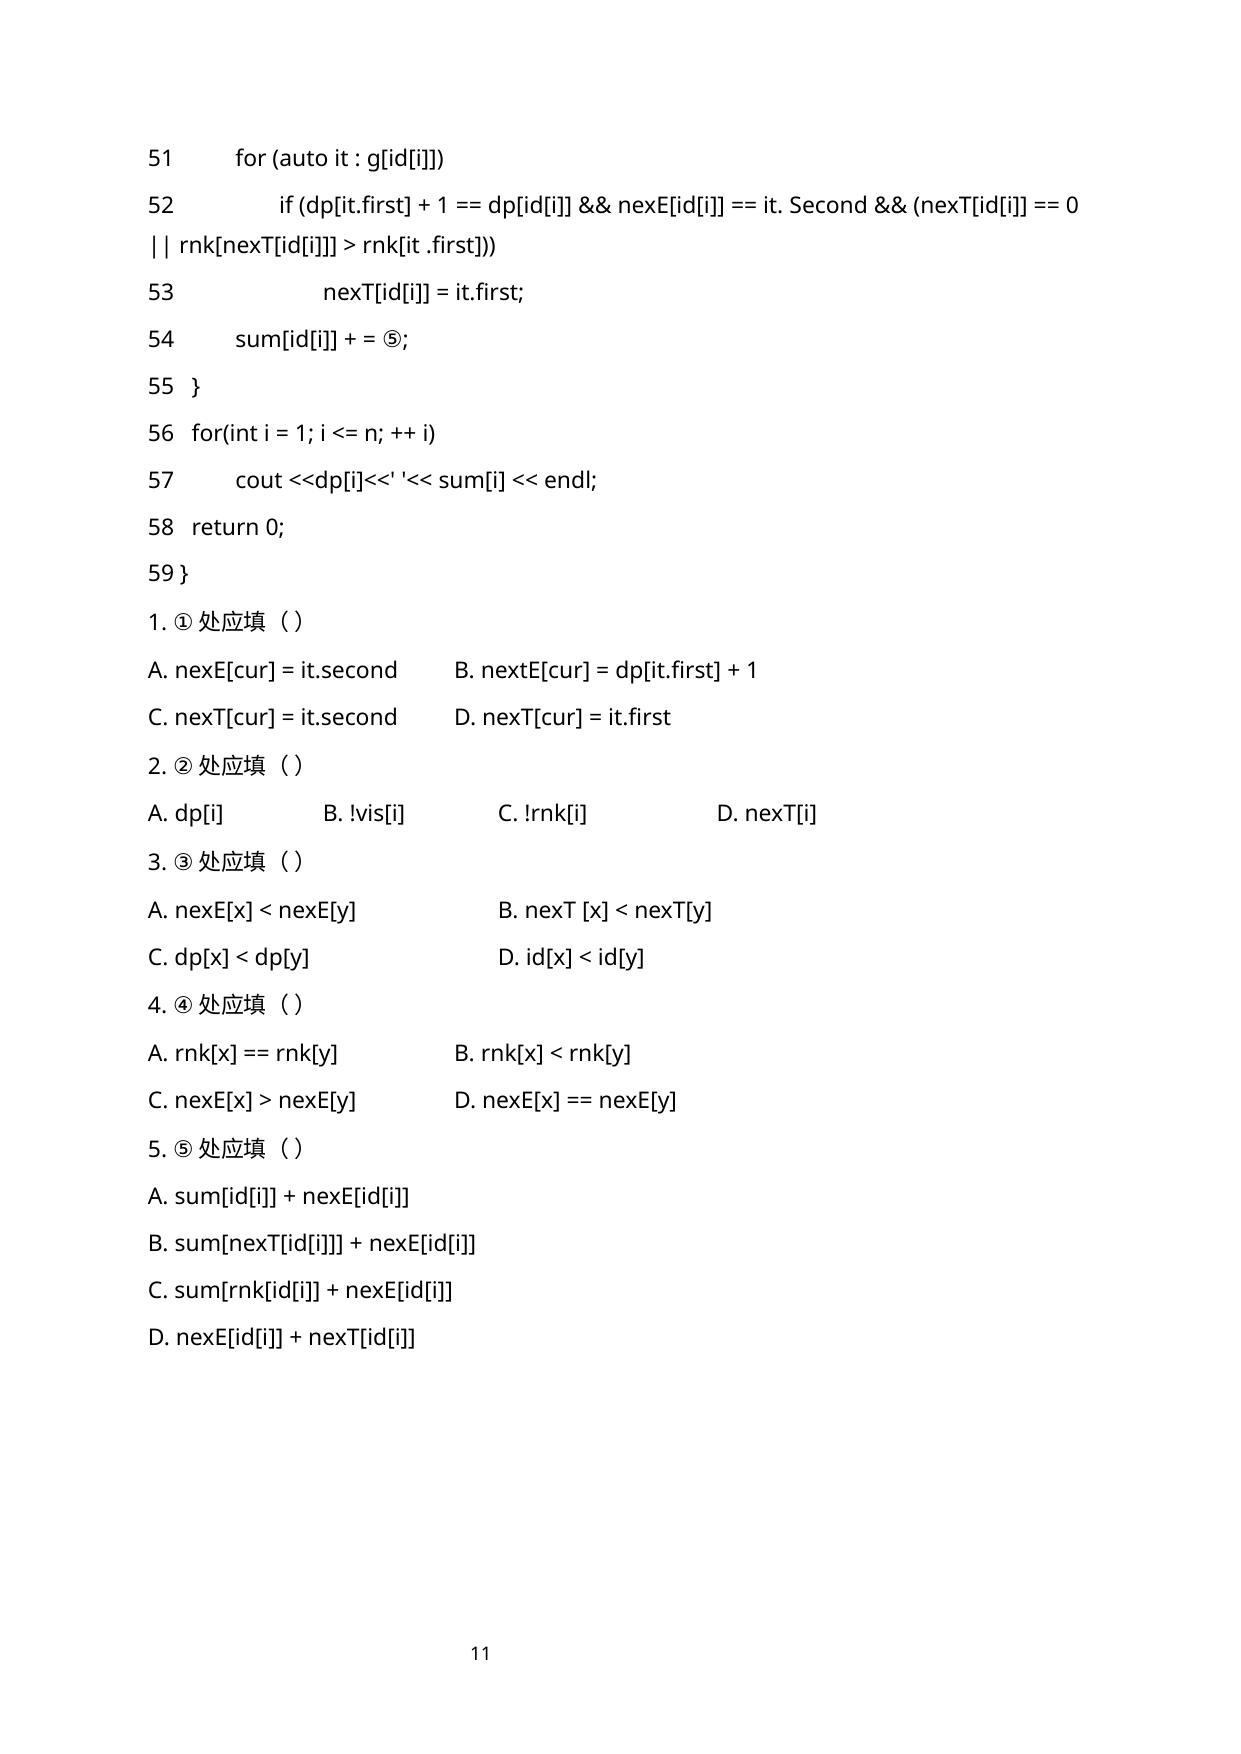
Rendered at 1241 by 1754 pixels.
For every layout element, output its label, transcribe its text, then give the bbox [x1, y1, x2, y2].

text 2. ②处应填（ ） [148, 748, 1093, 781]
text B. sum[nexT[id[i]]] + nexE[id[i]] [148, 1227, 1093, 1258]
text A. rnk[x] == rnk[y] B. rnk[x] < rnk[y] [148, 1037, 1093, 1068]
text A. nexE[x] < nexE[y] B. nexT [x] < nexT[y] [148, 894, 1093, 925]
text 54 sum[id[i]] + = ⑤; [148, 323, 1093, 354]
text D. nexE[id[i]] + nexT[id[i]] [148, 1321, 1093, 1352]
text 57 cout <<dp[i]<<' '<< sum[i] << endl; [148, 464, 1093, 495]
text A. sum[id[i]] + nexE[id[i]] [148, 1180, 1093, 1212]
text A. dp[i] B. !vis[i] C. !rnk[i] D. nexT[i] [148, 797, 1093, 828]
text C. nexT[cur] = it.second D. nexT[cur] = it.first [148, 701, 1093, 732]
text 53 nexT[id[i]] = it.first; [148, 276, 1093, 307]
text A. nexE[cur] = it.second B. nextE[cur] = dp[it.first] + 1 [148, 654, 1093, 685]
text 5. ⑤处应填（ ） [148, 1131, 1093, 1164]
text 58 return 0; [148, 511, 1093, 542]
text C. dp[x] < dp[y] D. id[x] < id[y] [148, 941, 1093, 972]
text C. nexE[x] > nexE[y] D. nexE[x] == nexE[y] [148, 1084, 1093, 1115]
text 3. ③处应填（ ） [148, 844, 1093, 877]
text 4. ④处应填（ ） [148, 987, 1093, 1021]
text 56 for(int i = 1; i <= n; ++ i) [148, 417, 1093, 448]
text 1. ①处应填（ ） [148, 604, 1093, 638]
text 55 } [148, 370, 1093, 401]
text 59 } [148, 557, 1093, 589]
text 51 for (auto it : g[id[i]]) [148, 142, 1093, 173]
text 52 if (dp[it.first] + 1 == dp[id[i]] && nexE[id[i]] == it. Second && (nexT[id[i]] == 0 || rnk[nexT[id[i]]] > rnk[it .first])) [148, 189, 1093, 261]
text C. sum[rnk[id[i]] + nexE[id[i]] [148, 1274, 1093, 1305]
